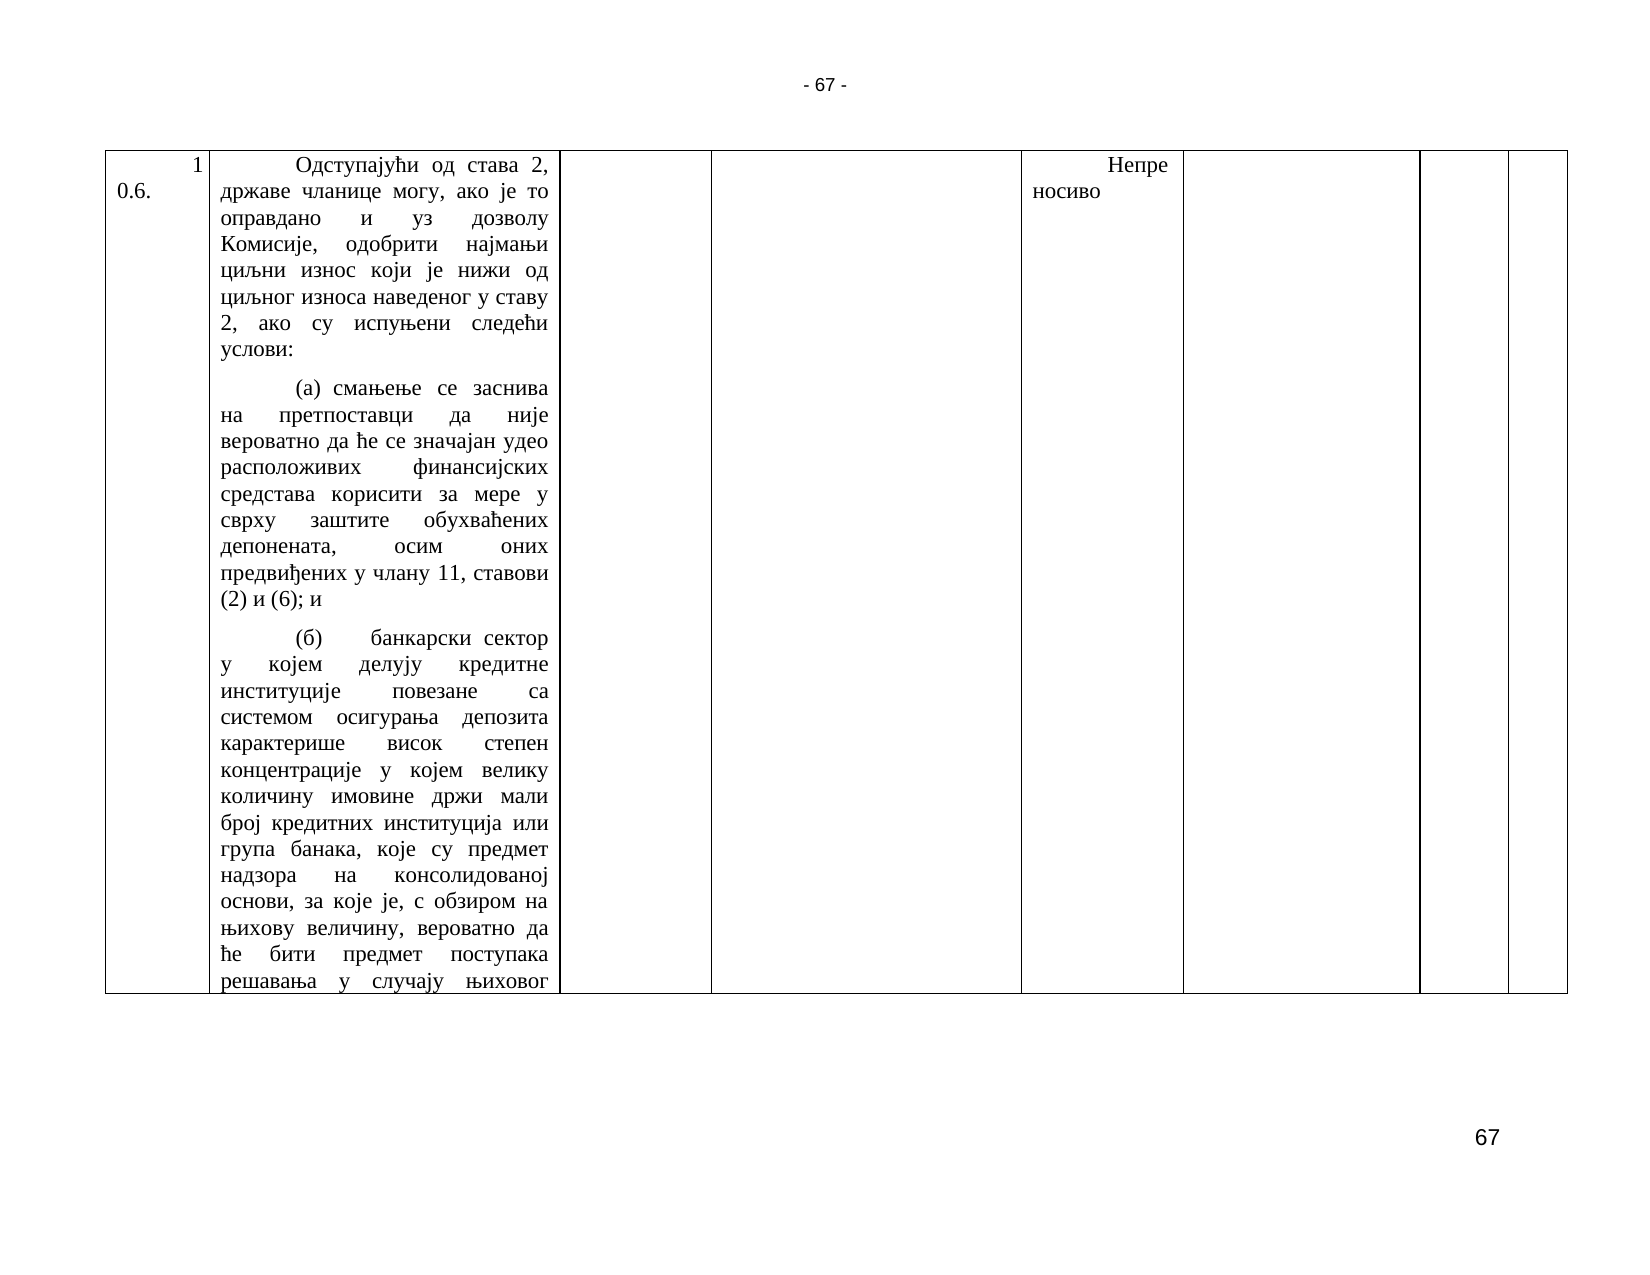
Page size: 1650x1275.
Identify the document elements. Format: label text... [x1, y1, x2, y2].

table_cell 10.6. [106, 151, 209, 993]
table_cell [1509, 151, 1567, 993]
table_cell Непреносиво [1022, 151, 1183, 993]
table_cell [1184, 151, 1419, 993]
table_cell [210, 151, 559, 993]
table_cell [561, 151, 711, 993]
table_cell [712, 151, 1021, 993]
table_cell [1421, 151, 1508, 993]
